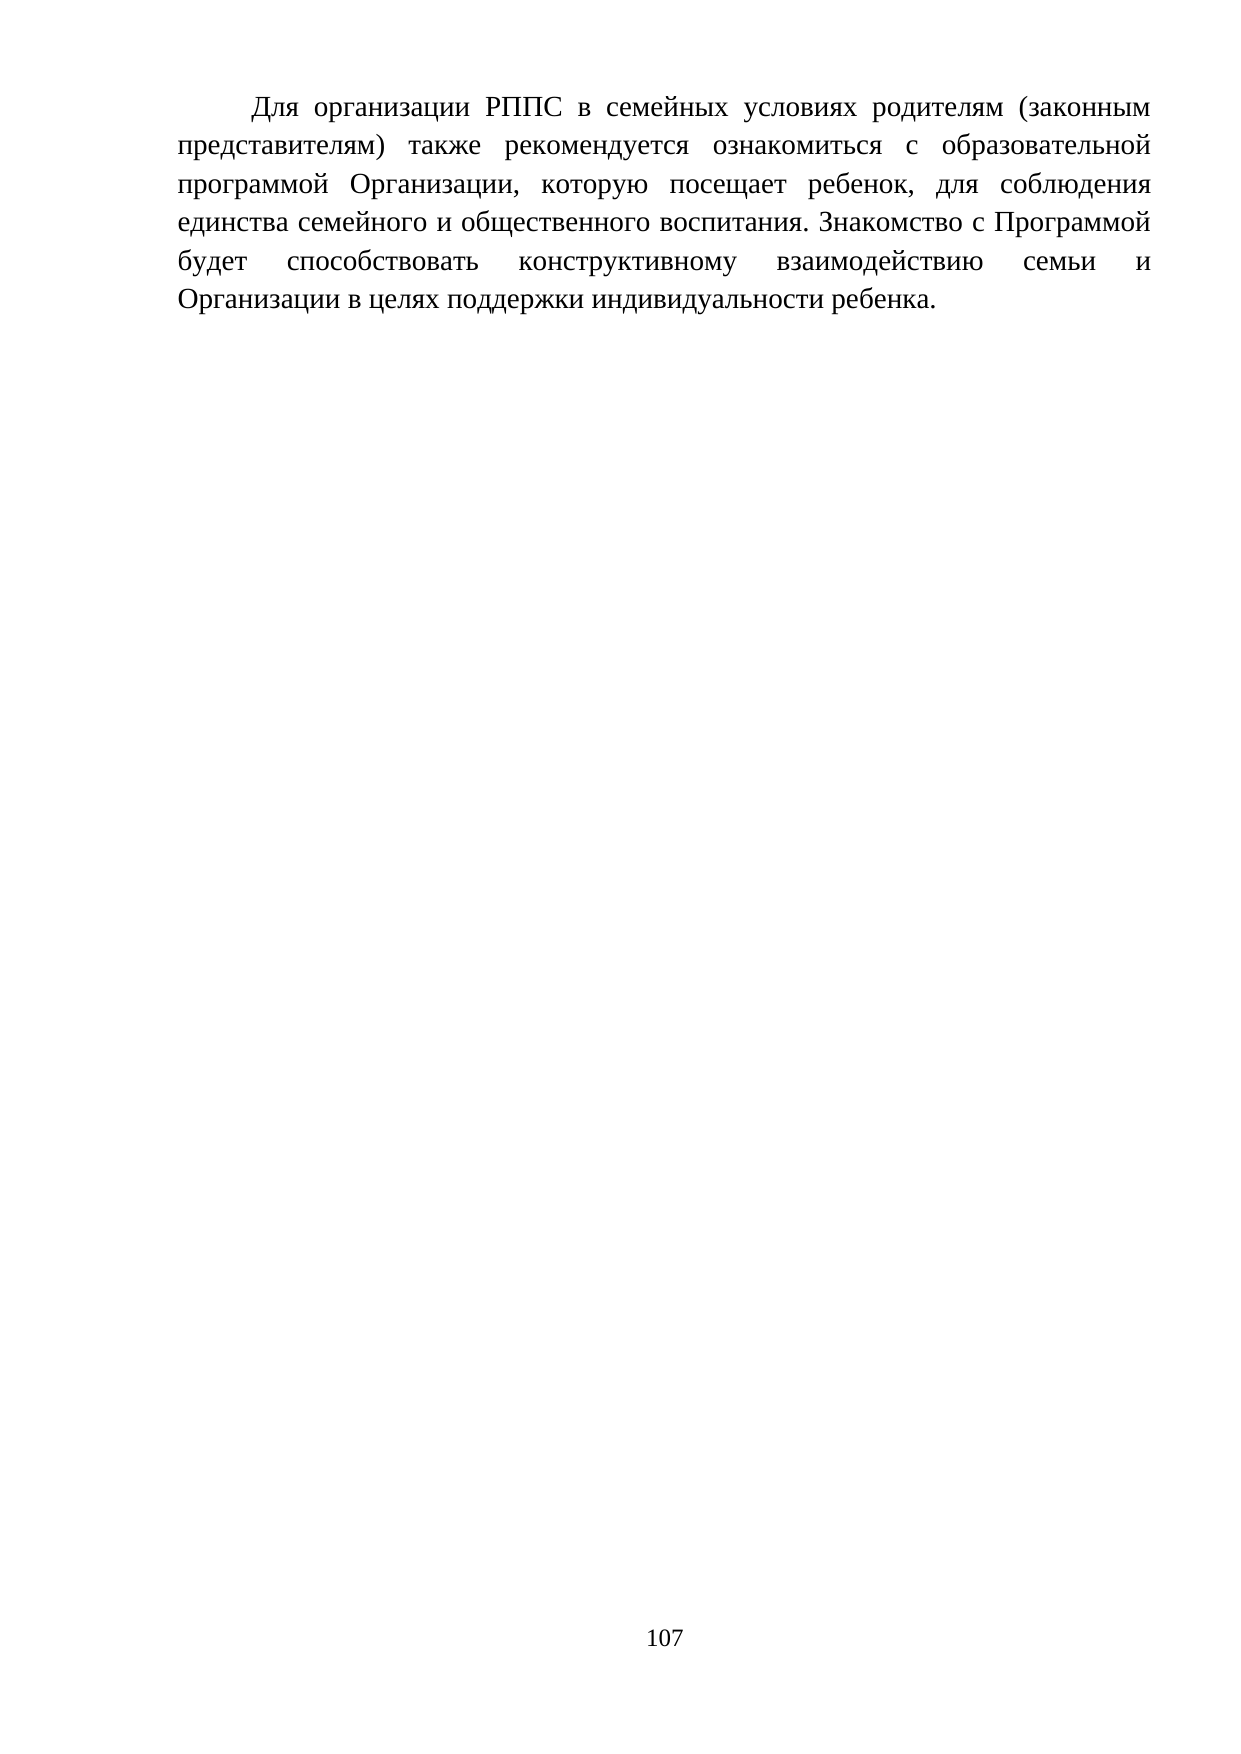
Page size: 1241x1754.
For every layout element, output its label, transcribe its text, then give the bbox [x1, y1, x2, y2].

text Для организации РППС в семейных условиях родителям (законным представителям) также рекомендуется ознакомиться с образовательной программой Организации, которую посещает ребенок, для соблюдения единства семейного и общественного воспитания. Знакомство с Программой будет способствовать конструктивному взаимодействию семьи и Организации в целях поддержки индивидуальности ребенка. [177, 89, 1152, 315]
